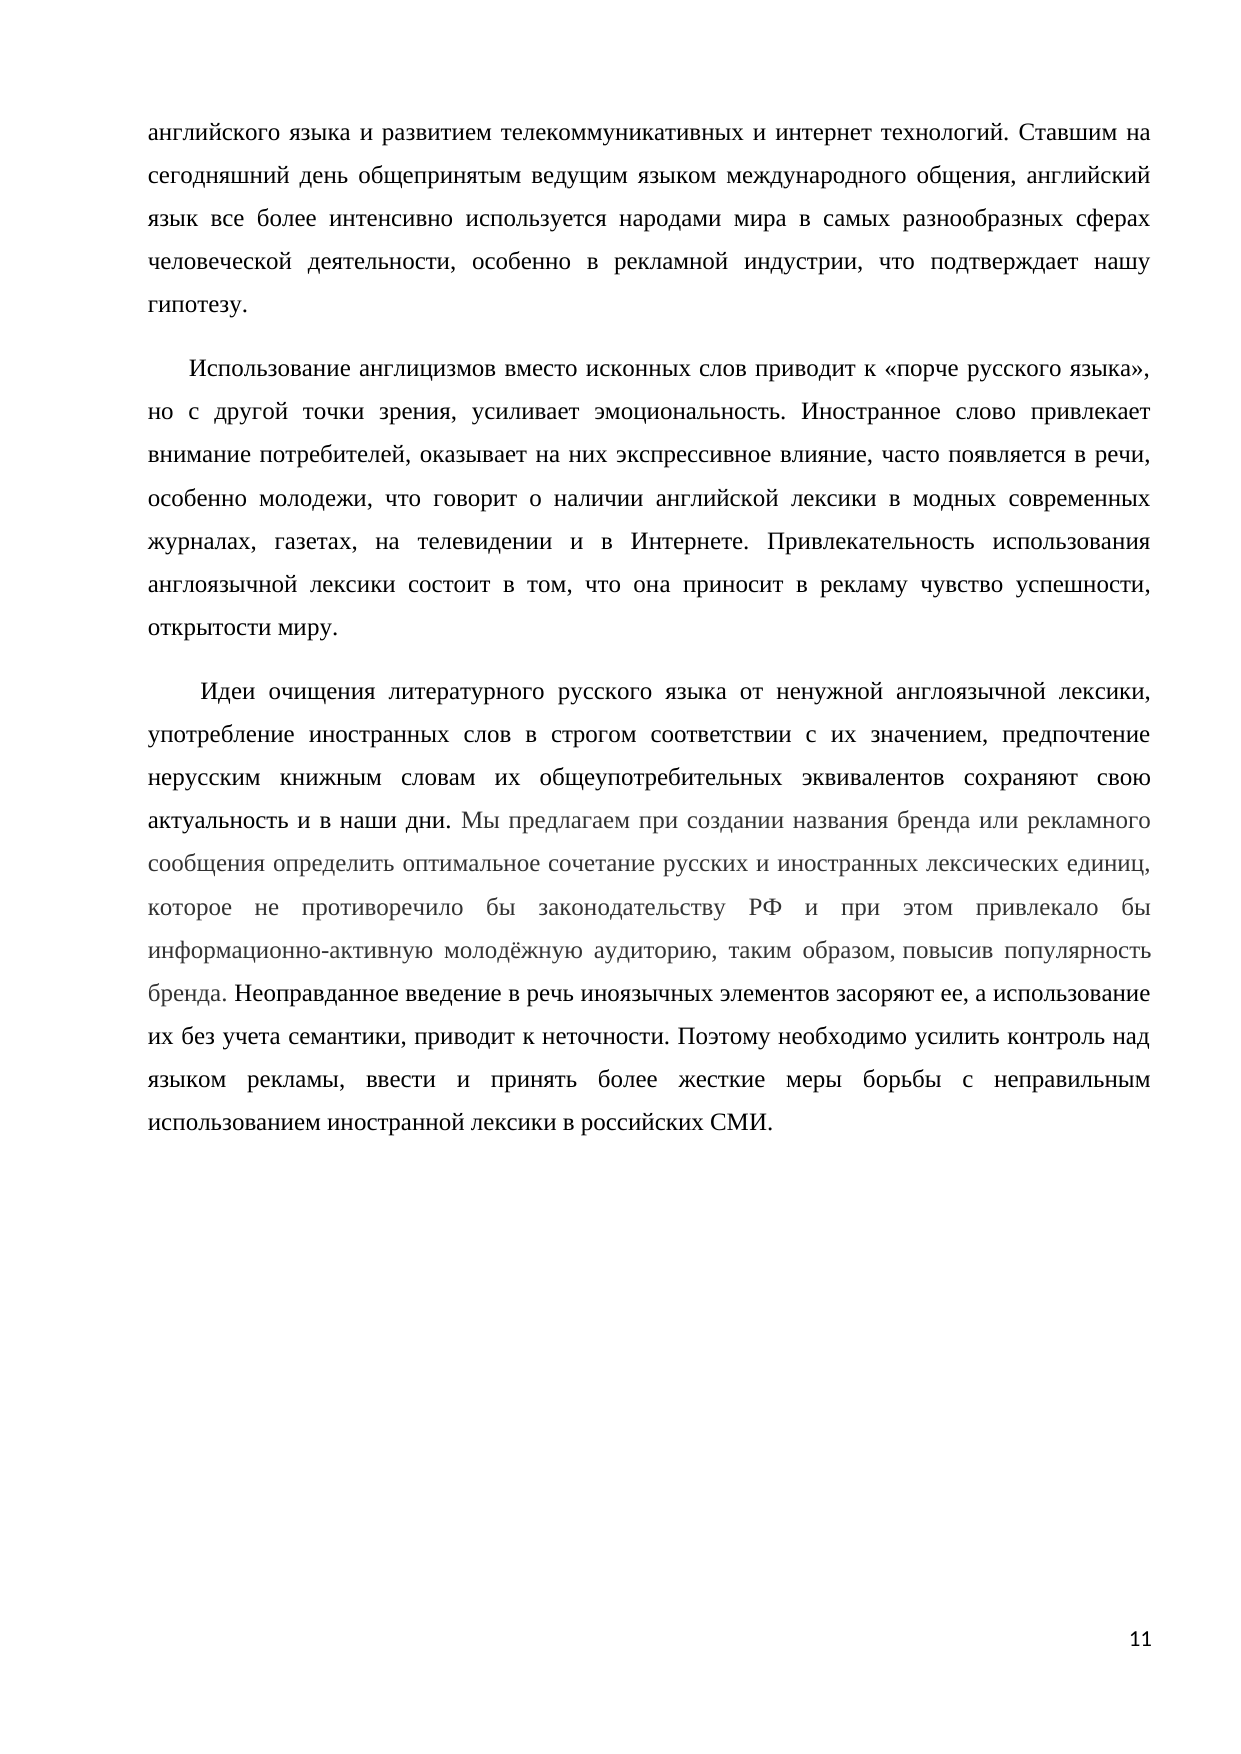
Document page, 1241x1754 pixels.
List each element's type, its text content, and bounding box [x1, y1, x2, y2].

text Использование англицизмов вместо исконных слов приводит к «порче русского языка», но с другой точки зрения, усиливает эмоциональность. Иностранное слово привлекает внимание потребителей, оказывает на них экспрессивное влияние, часто появляется в речи, особенно молодежи, что говорит о наличии английской лексики в модных современных журналах, газетах, на телевидении и в Интернете. Привлекательность использования англоязычной лексики состоит в том, что она приносит в рекламу чувство успешности, открытости миру. [148, 353, 1152, 641]
text Идеи очищения литературного русского языка от ненужной англоязычной лексики, употребление иностранных слов в строгом соответствии с их значением, предпочтение нерусским книжным словам их общеупотребительных эквивалентов сохраняют свою актуальность и в наши дни. Мы предлагаем при создании названия бренда или рекламного сообщения определить оптимальное сочетание русских и иностранных лексических единиц, которое не противоречило бы законодательству РФ и при этом привлекало бы информационно-активную молодёжную аудиторию, таким образом, повысив популярность бренда. Неоправданное введение в речь иноязычных элементов засоряют ее, а использование их без учета семантики, приводит к неточности. Поэтому необходимо усилить контроль над языком рекламы, ввести и принять более жесткие меры борьбы с неправильным использованием иностранной лексики в российских СМИ. [148, 676, 1152, 1136]
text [148, 117, 1152, 318]
